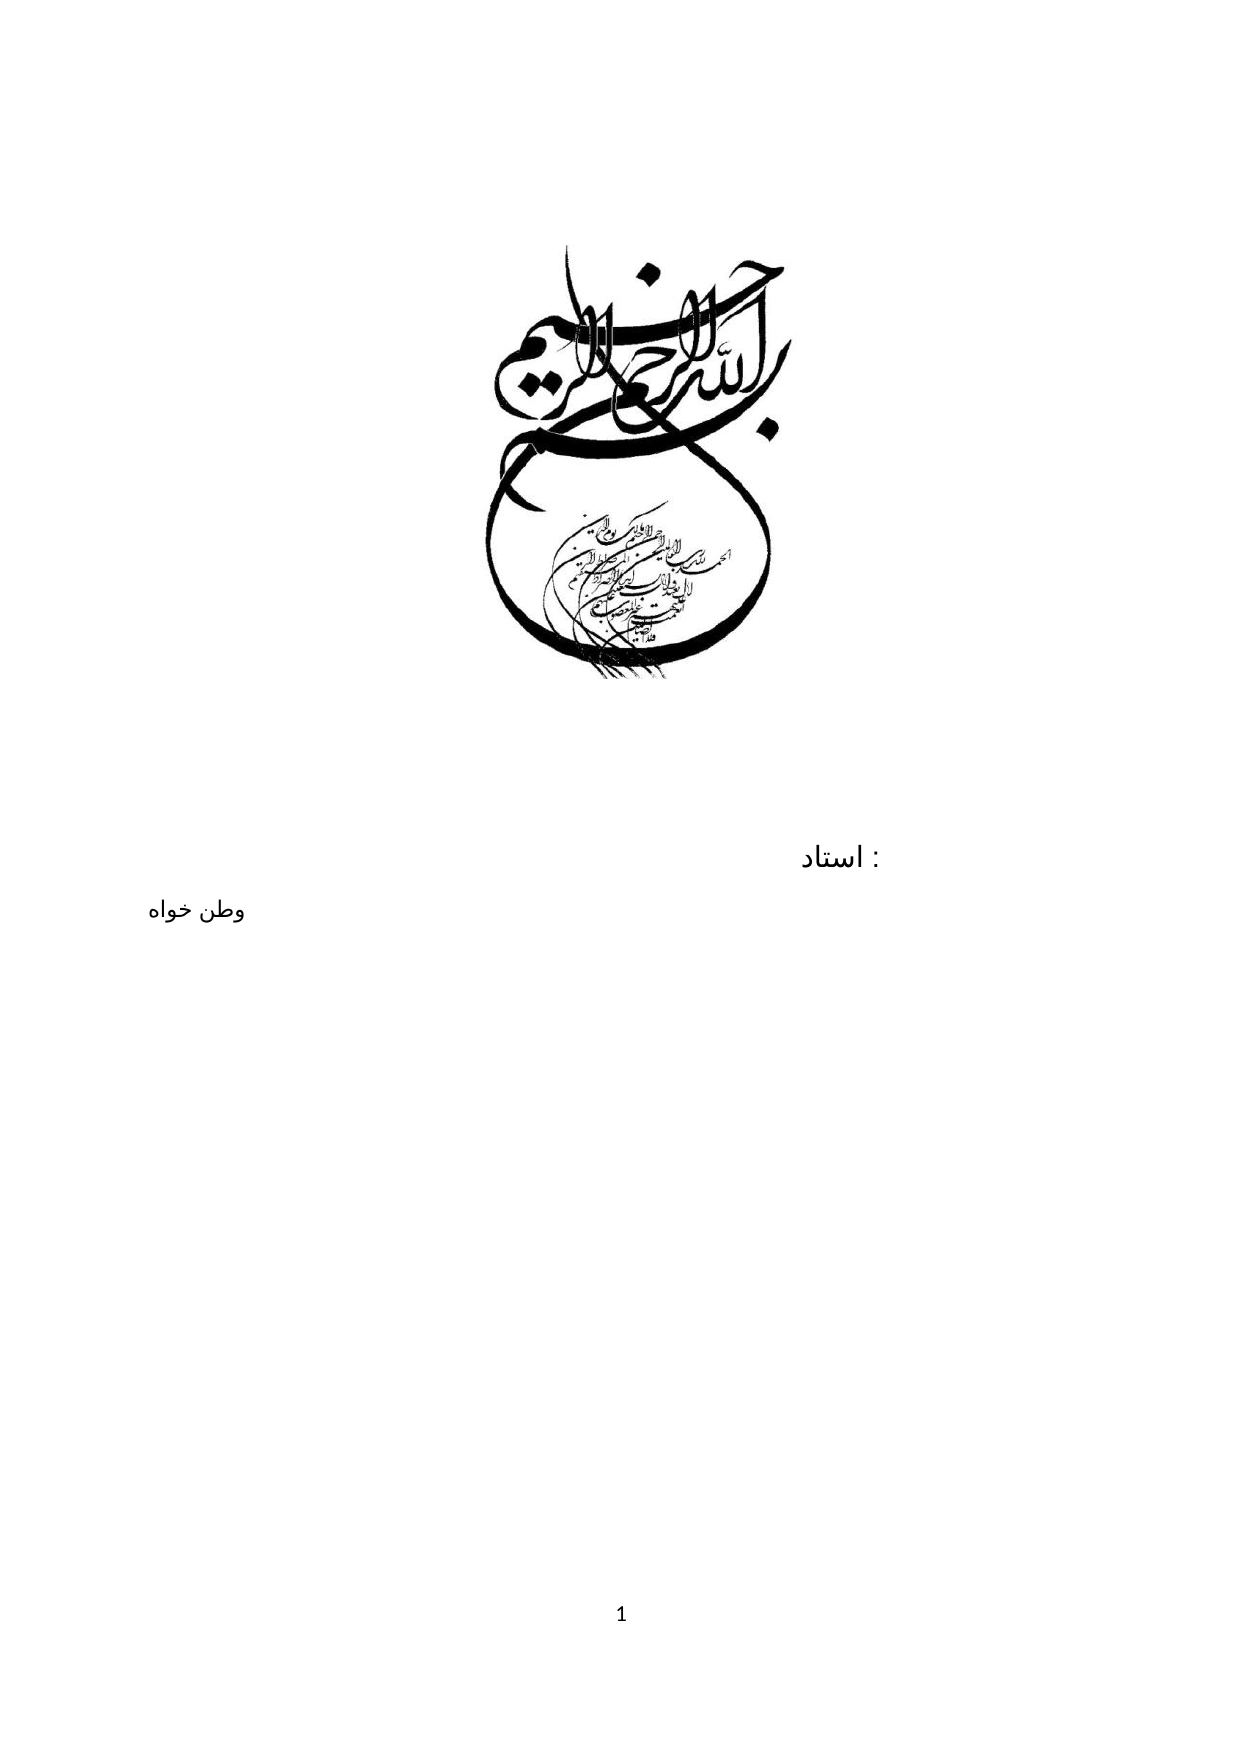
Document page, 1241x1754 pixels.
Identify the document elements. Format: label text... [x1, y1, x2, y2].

text استاد : [148, 848, 1122, 873]
text 1 [615, 1603, 1122, 1626]
picture [473, 244, 797, 679]
text وطن خواه [148, 898, 1122, 923]
